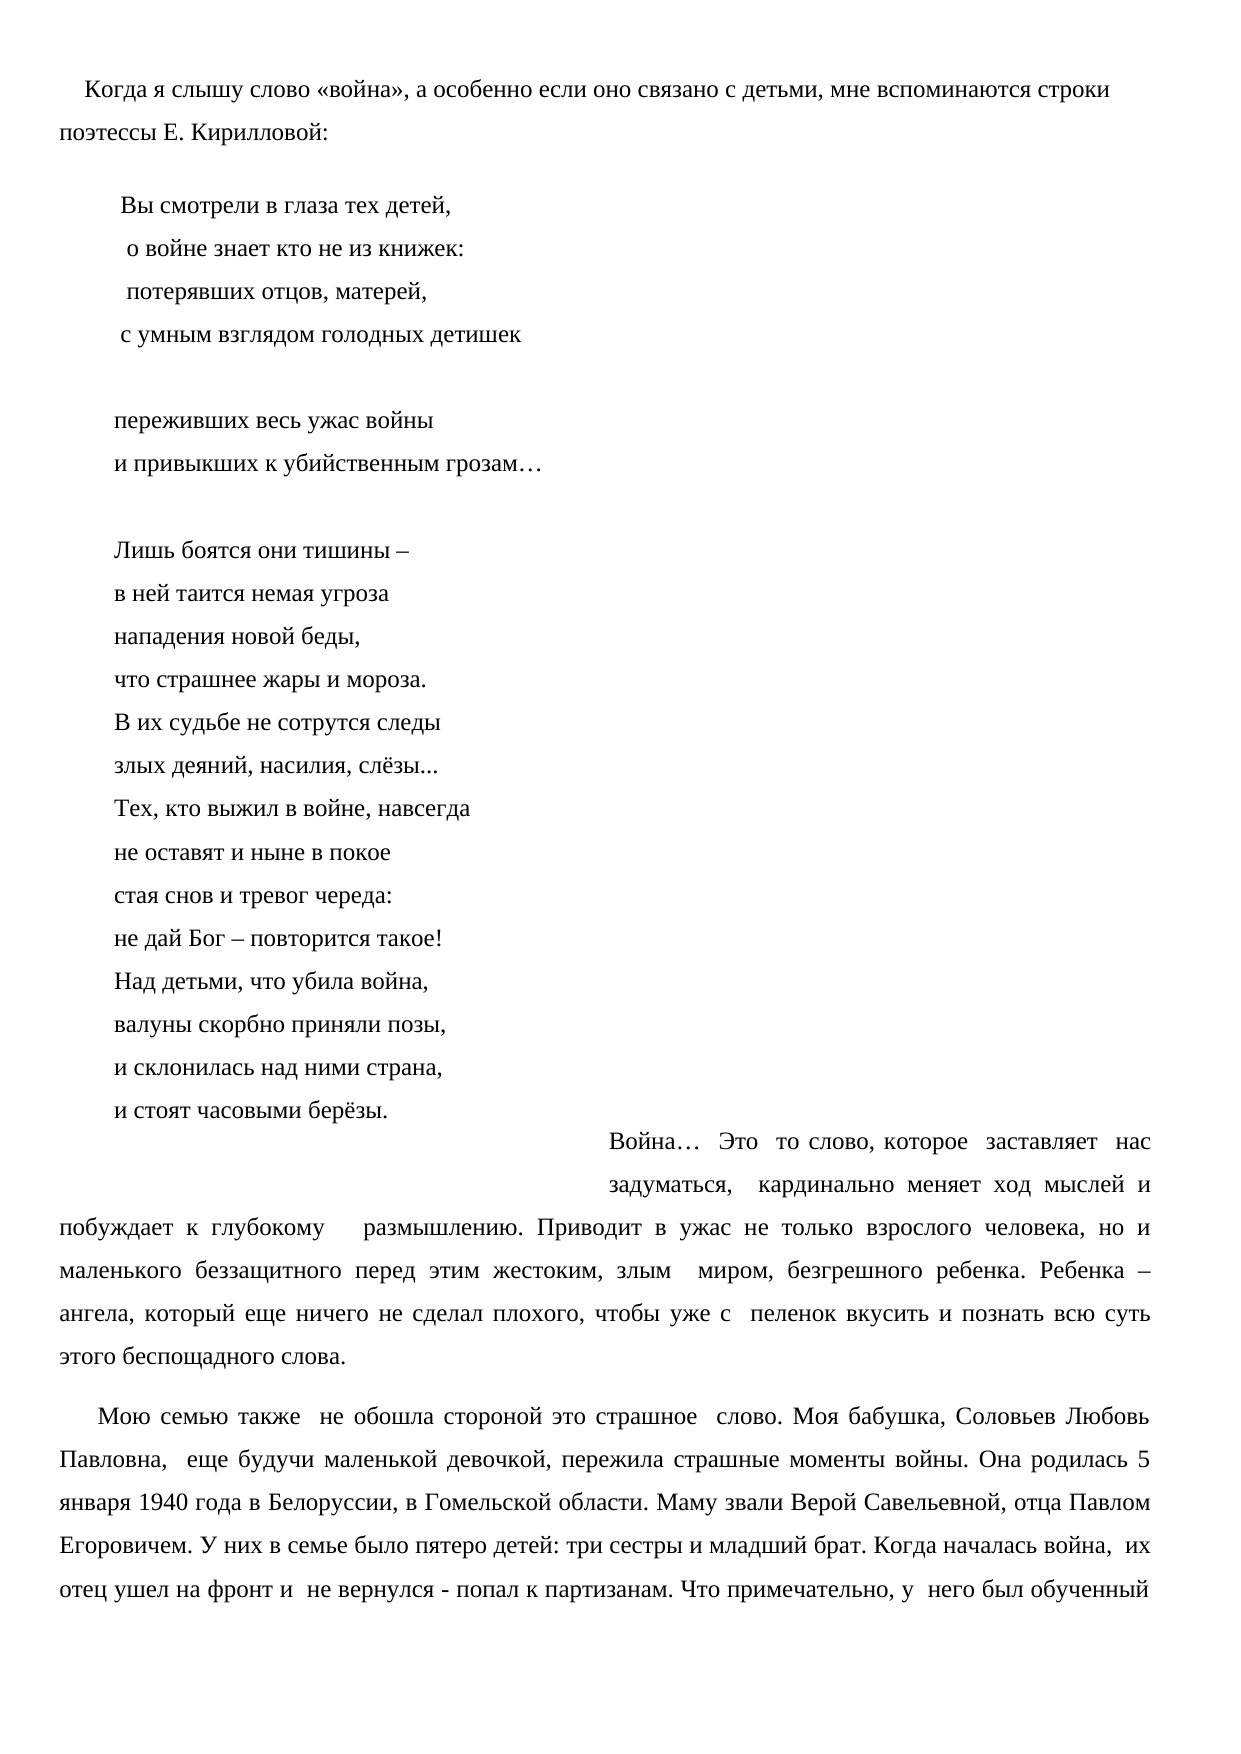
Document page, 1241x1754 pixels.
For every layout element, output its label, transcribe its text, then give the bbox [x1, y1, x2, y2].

text Когда я слышу слово «война», а особенно если оно связано с детьми, мне вспоминаются строки поэтессы Е. Кирилловой: [59, 74, 1152, 146]
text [59, 1401, 1152, 1602]
table_header Вы смотрели в глаза тех детей, о войне знает кто не из книжек: потерявших отцов, матерей, с умным взглядом голодных детишек переживших весь ужас войны и привыкших к убийственным грозам… Лишь боятся они тишины – в ней таится немая угроза нападения новой беды, что страшнее жары и мороза. В их судьбе не сотрутся следы злых деяний, насилия, слёзы... Тех, кто выжил в войне, навсегда не оставят и ныне в покое стая снов и тревог череда: не дай Бог – повторится такое! Над детьми, что убила война, валуны скорбно приняли позы, и склонилась над ними страна, и стоят часовыми берёзы. [103, 190, 590, 1182]
text Война… Это то слово, которое заставляет нас задуматься, кардинально меняет ход мыслей и побуждает к глубокому размышлению. Приводит в ужас не только взрослого человека, но и маленького беззащитного перед этим жестоким, злым миром, безгрешного ребенка. Ребенка – ангела, который еще ничего не сделал плохого, чтобы уже с пеленок вкусить и познать всю суть этого беспощадного слова. [59, 1126, 1152, 1370]
